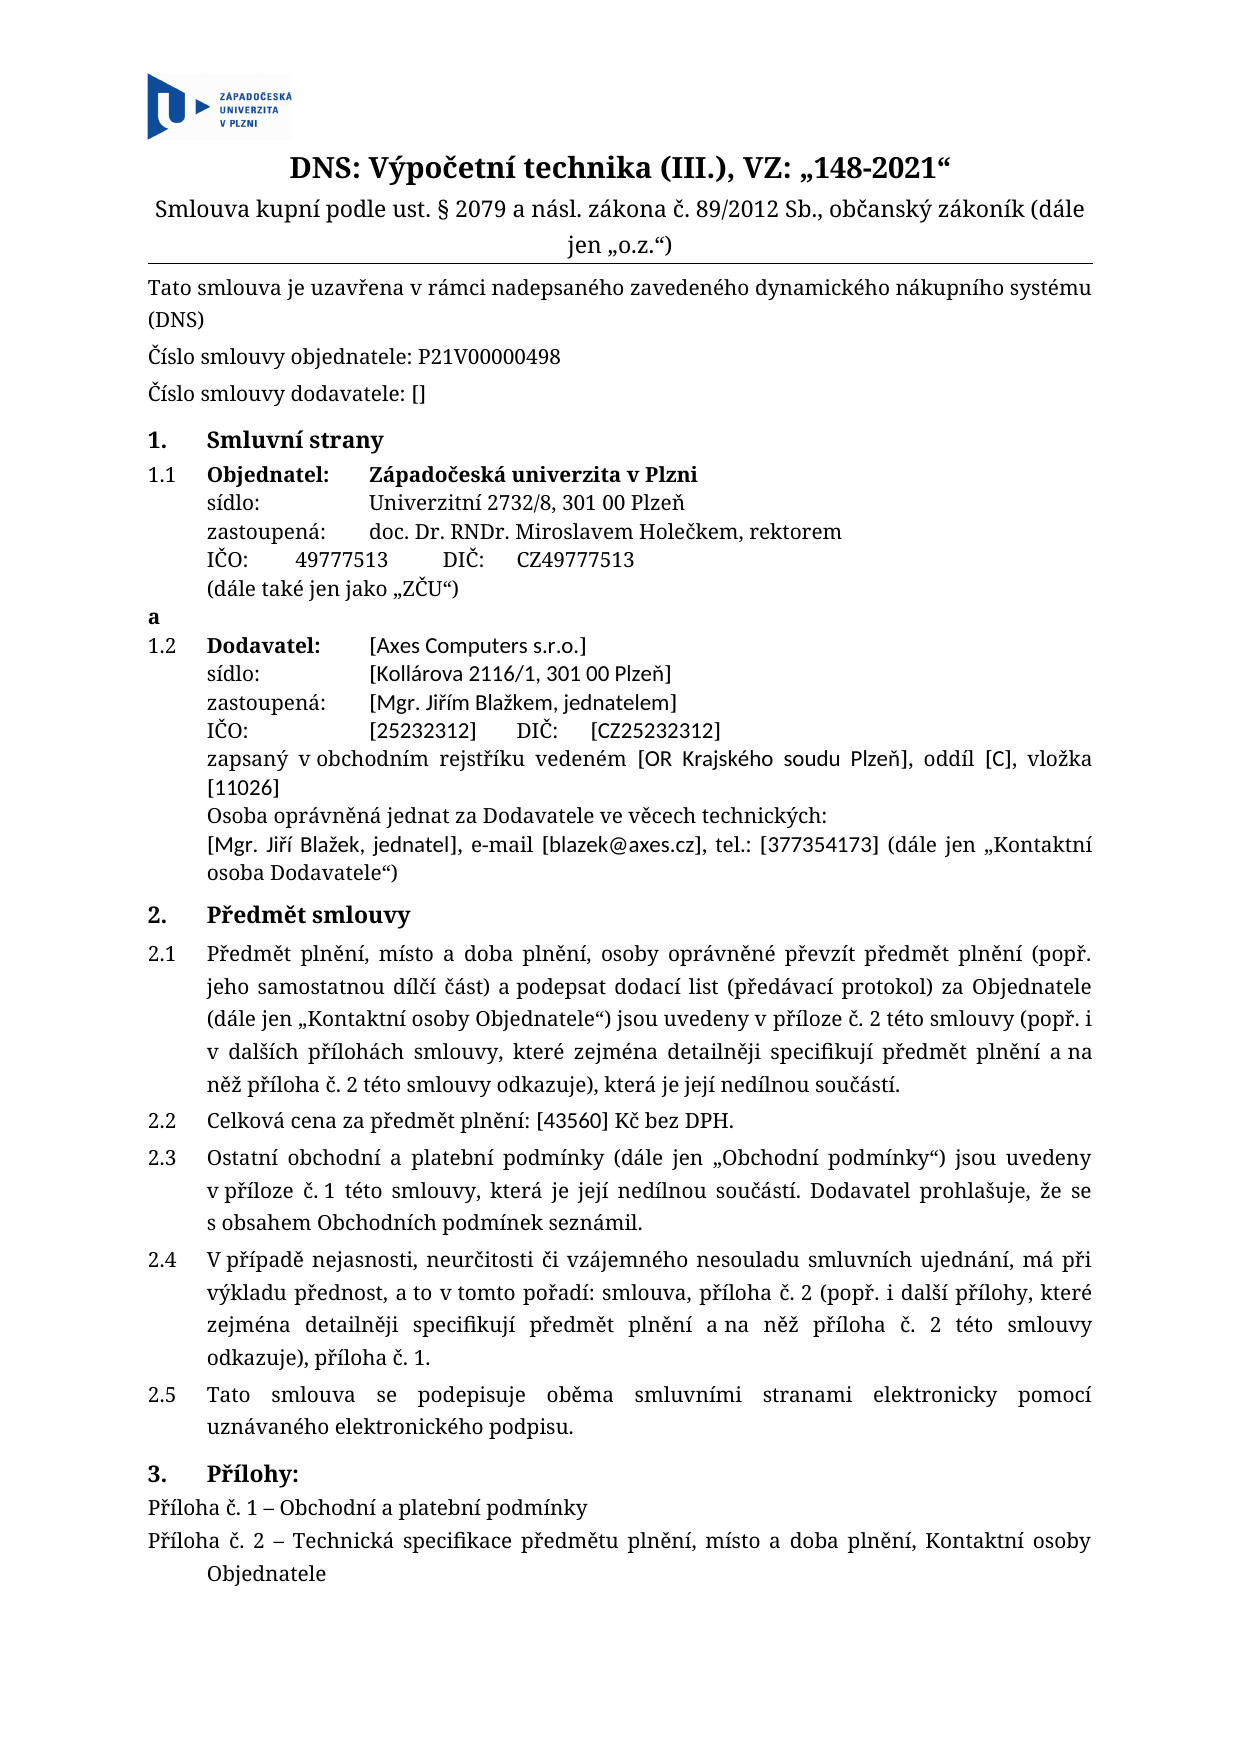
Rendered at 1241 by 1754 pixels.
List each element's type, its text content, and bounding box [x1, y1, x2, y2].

text Osoba oprávněná jednat za Dodavatele ve věcech technických: [207, 801, 1093, 830]
text Smlouva kupní podle ust. § 2079 a násl. zákona č. 89/2012 Sb., občanský zákoník (dále jen „o.z.“) [148, 193, 1093, 263]
text IČO: [25232312] DIČ: [CZ25232312] [207, 716, 1093, 744]
text Číslo smlouvy objednatele: P21V00000498 [148, 342, 1093, 371]
text (dále také jen jako „ZČU“) [207, 574, 1093, 602]
text DNS: Výpočetní technika (III.), VZ: „148-2021“ [148, 148, 1093, 187]
text sídlo: [Kollárova 2116/1, 301 00 Plzeň] [207, 659, 1093, 688]
text [Mgr. Jiří Blažek, jednatel], e-mail [blazek@axes.cz], tel.: [377354173] (dále jen „Kontaktní osoba Dodavatele“) [207, 830, 1093, 887]
text sídlo: Univerzitní 2732/8, 301 00 Plzeň [207, 488, 1093, 517]
text Příloha č. 2 – Technická specifikace předmětu plnění, místo a doba plnění, Kontaktní osoby Objednatele [148, 1526, 1093, 1587]
list Tato smlouva se podepisuje oběma smluvními stranami elektronicky pomocí uznávaného elektronického podpisu. [148, 1380, 1093, 1441]
text Příloha č. 1 – Obchodní a platební podmínky [148, 1493, 1093, 1522]
list V případě nejasnosti, neurčitosti či vzájemného nesouladu smluvních ujednání, má při výkladu přednost, a to v tomto pořadí: smlouva, příloha č. 2 (popř. i další přílohy, které zejména detailněji specifikují předmět plnění a na něž příloha č. 2 této smlouvy odkazuje), příloha č. 1. [148, 1245, 1093, 1371]
list Přílohy: [148, 1457, 1093, 1489]
list Celková cena za předmět plnění: [43560] Kč bez DPH. [148, 1106, 1093, 1135]
list Předmět smlouvy [148, 899, 1093, 930]
text Tato smlouva je uzavřena v rámci nadepsaného zavedeného dynamického nákupního systému (DNS) [148, 273, 1093, 334]
text zastoupená: [Mgr. Jiřím Blažkem, jednatelem] [207, 688, 1093, 716]
list Dodavatel: [Axes Computers s.r.o.] [148, 631, 1093, 659]
list Smluvní strany [148, 424, 1093, 455]
text a [148, 602, 1093, 631]
list Objednatel: Západočeská univerzita v Plzni [148, 460, 1093, 488]
list Ostatní obchodní a platební podmínky (dále jen „Obchodní podmínky“) jsou uvedeny v příloze č. 1 této smlouvy, která je její nedílnou součástí. Dodavatel prohlašuje, že se s obsahem Obchodních podmínek seznámil. [148, 1143, 1093, 1237]
text Číslo smlouvy dodavatele: [] [148, 379, 1093, 407]
picture [147, 73, 292, 140]
text zastoupená: doc. Dr. RNDr. Miroslavem Holečkem, rektorem [207, 517, 1093, 545]
list Předmět plnění, místo a doba plnění, osoby oprávněné převzít předmět plnění (popř. jeho samostatnou dílčí část) a podepsat dodací list (předávací protokol) za Objednatele (dále jen „Kontaktní osoby Objednatele“) jsou uvedeny v příloze č. 2 této smlouvy (popř. i v dalších přílohách smlouvy, které zejména detailněji specifikují předmět plnění a na něž příloha č. 2 této smlouvy odkazuje), která je její nedílnou součástí. [148, 939, 1093, 1098]
text zapsaný v obchodním rejstříku vedeném [OR Krajského soudu Plzeň], oddíl [C], vložka [11026] [207, 744, 1093, 801]
text IČO: 49777513 DIČ: CZ49777513 [207, 545, 1093, 574]
